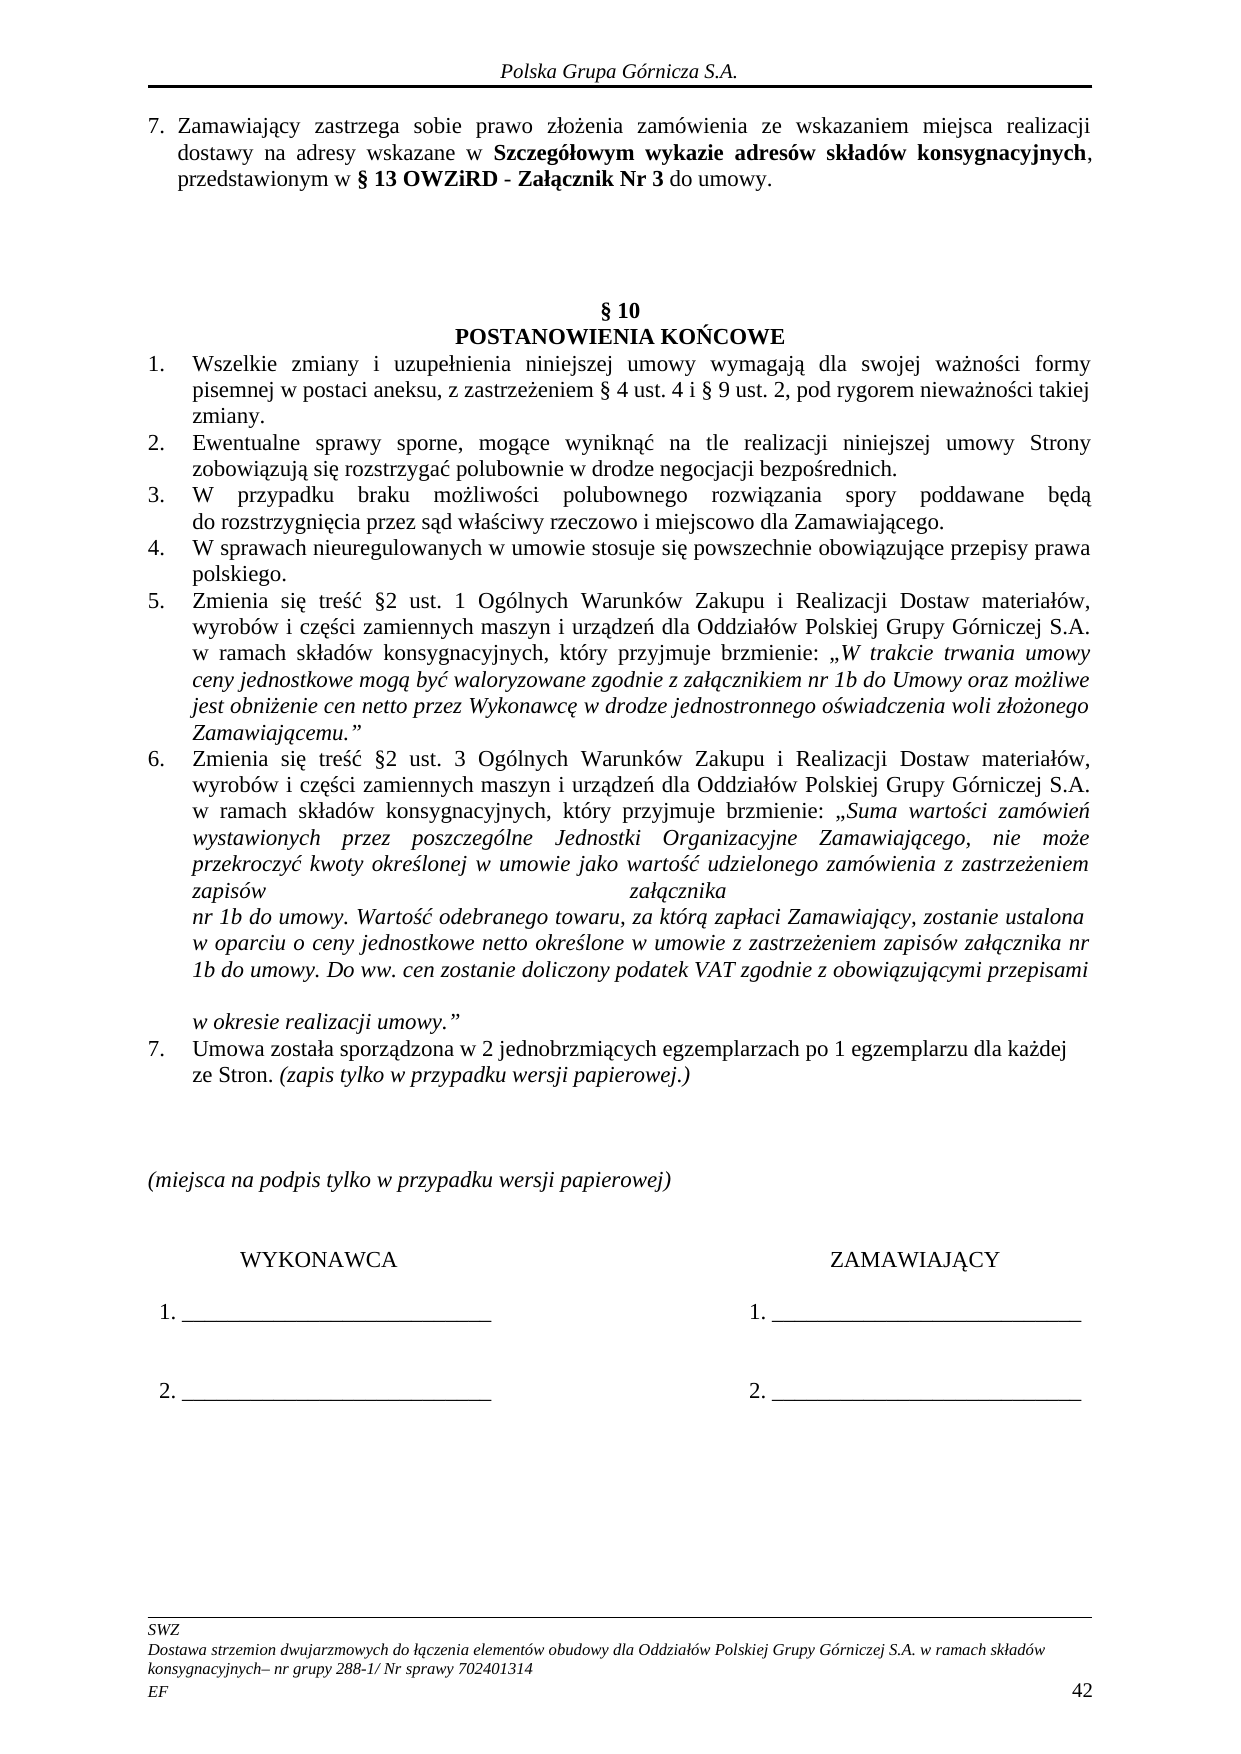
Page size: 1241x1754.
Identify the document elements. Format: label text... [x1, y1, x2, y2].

list Wszelkie zmiany i uzupełnienia niniejszej umowy wymagają dla swojej ważności formy pisemnej w postaci aneksu, z zastrzeżeniem § 4 ust. 4 i § 9 ust. 2, pod rygorem nieważności takiej zmiany. [148, 349, 1092, 429]
text § 10 [148, 297, 1092, 323]
list Zmienia się treść §2 ust. 1 Ogólnych Warunków Zakupu i Realizacji Dostaw materiałów, wyrobów i części zamiennych maszyn i urządzeń dla Oddziałów Polskiej Grupy Górniczej S.A. w ramach składów konsygnacyjnych, który przyjmuje brzmienie: „W trakcie trwania umowy ceny jednostkowe mogą być waloryzowane zgodnie z załącznikiem nr 1b do Umowy oraz możliwe jest obniżenie cen netto przez Wykonawcę w drodze jednostronnego oświadczenia woli złożonego Zamawiającemu.” [148, 587, 1092, 745]
text 2. ___________________________ 2. ___________________________ [148, 1377, 1092, 1404]
text 1. ___________________________ 1. ___________________________ [148, 1298, 1092, 1325]
list Ewentualne sprawy sporne, mogące wyniknąć na tle realizacji niniejszej umowy Strony zobowiązują się rozstrzygać polubownie w drodze negocjacji bezpośrednich. [148, 429, 1092, 481]
text POSTANOWIENIA KOŃCOWE [148, 323, 1092, 349]
text (miejsca na podpis tylko w przypadku wersji papierowej) [148, 1167, 1092, 1193]
list W przypadku braku możliwości polubownego rozwiązania spory poddawane będą do rozstrzygnięcia przez sąd właściwy rzeczowo i miejscowo dla Zamawiającego. [148, 481, 1092, 534]
list Umowa została sporządzona w 2 jednobrzmiących egzemplarzach po 1 egzemplarzu dla każdej ze Stron. (zapis tylko w przypadku wersji papierowej.) [148, 1035, 1092, 1087]
list W sprawach nieuregulowanych w umowie stosuje się powszechnie obowiązujące przepisy prawa polskiego. [148, 534, 1092, 587]
text WYKONAWCA ZAMAWIAJĄCY [148, 1246, 1092, 1272]
list Zmienia się treść §2 ust. 3 Ogólnych Warunków Zakupu i Realizacji Dostaw materiałów, wyrobów i części zamiennych maszyn i urządzeń dla Oddziałów Polskiej Grupy Górniczej S.A. w ramach składów konsygnacyjnych, który przyjmuje brzmienie: „Suma wartości zamówień wystawionych przez poszczególne Jednostki Organizacyjne Zamawiającego, nie może przekroczyć kwoty określonej w umowie jako wartość udzielonego zamówienia z zastrzeżeniem zapisów załącznika nr 1b do umowy. Wartość odebranego towaru, za którą zapłaci Zamawiający, zostanie ustalona w oparciu o ceny jednostkowe netto określone w umowie z zastrzeżeniem zapisów załącznika nr 1b do umowy. Do ww. cen zostanie doliczony podatek VAT zgodnie z obowiązującymi przepisami w okresie realizacji umowy.” [148, 745, 1092, 1035]
list Zamawiający zastrzega sobie prawo złożenia zamówienia ze wskazaniem miejsca realizacji dostawy na adresy wskazane w Szczegółowym wykazie adresów składów konsygnacyjnych, przedstawionym w § 13 OWZiRD - Załącznik Nr 3 do umowy. [148, 112, 1092, 191]
